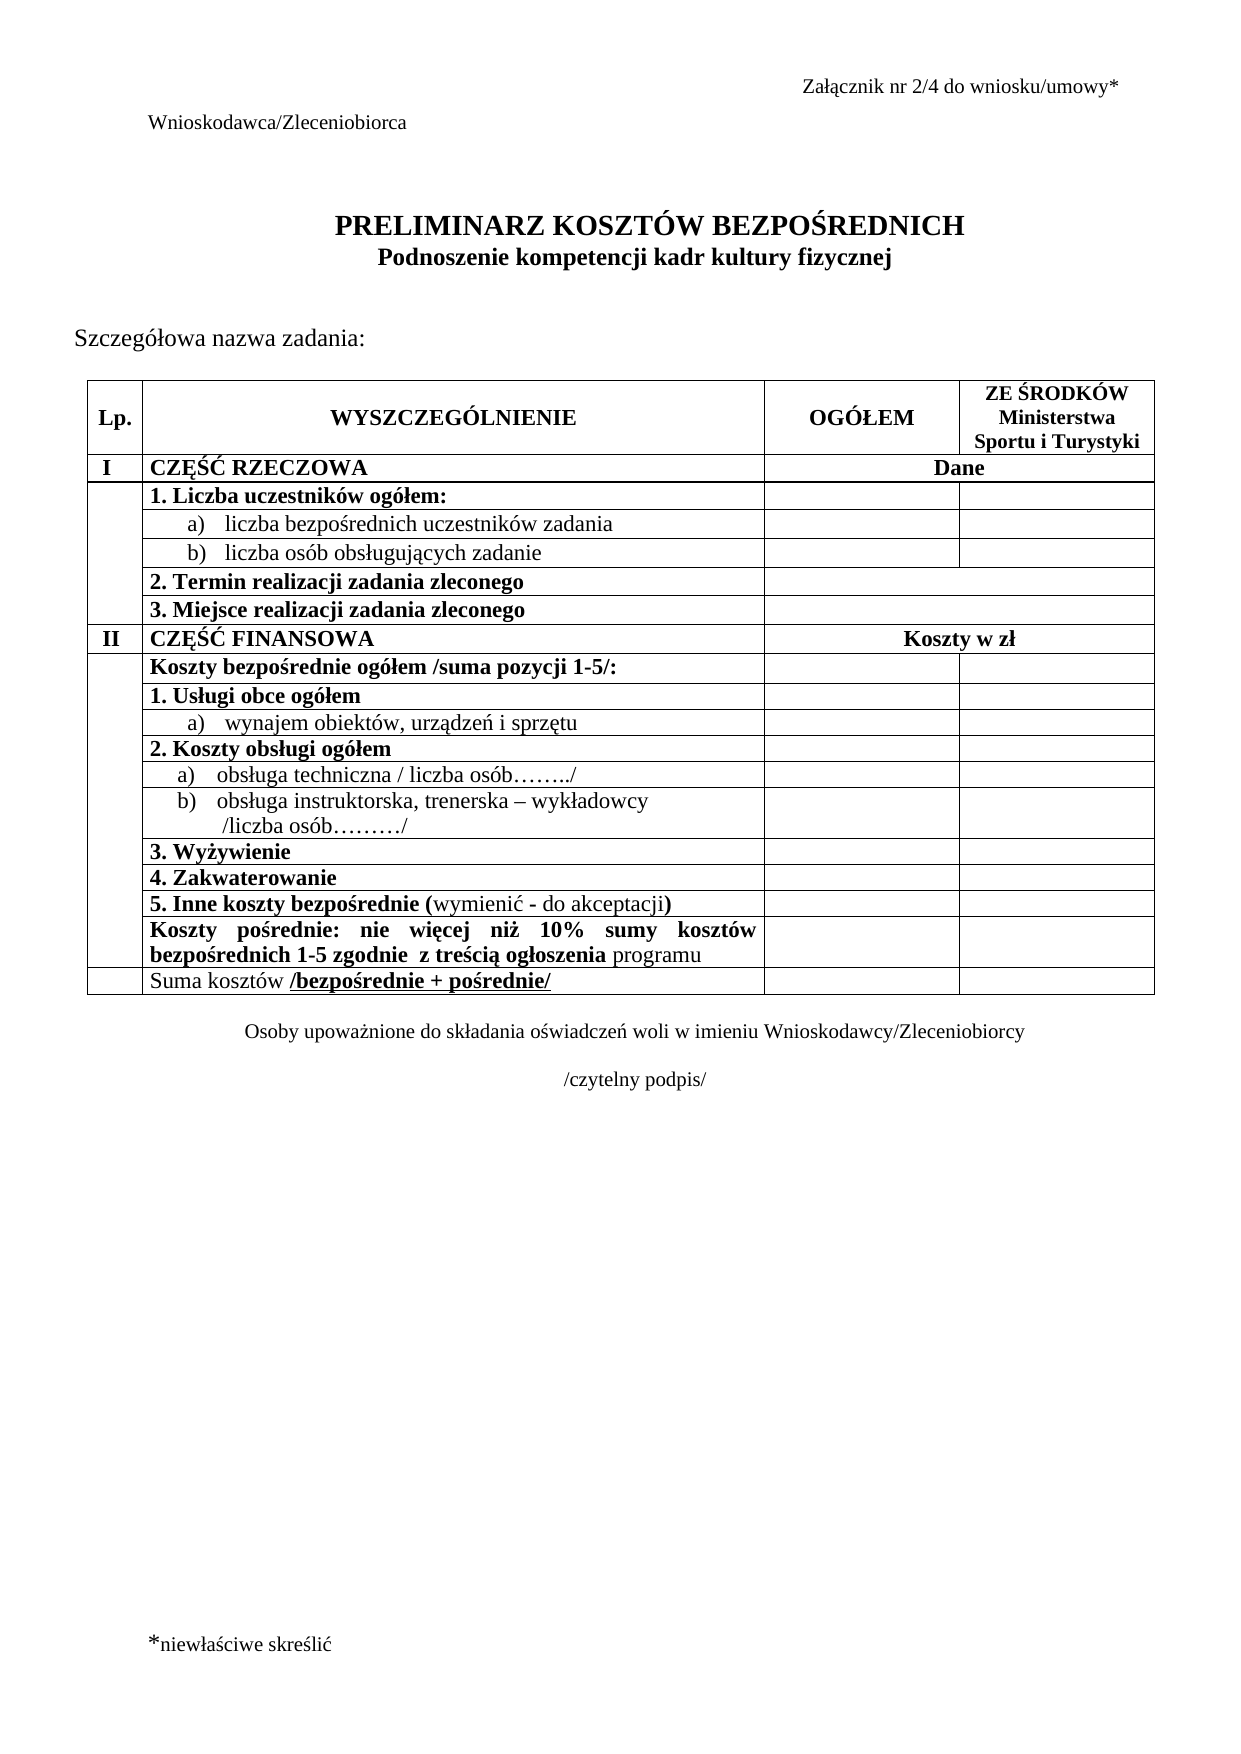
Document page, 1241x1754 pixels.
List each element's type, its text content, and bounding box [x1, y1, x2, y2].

text Podnoszenie kompetencji kadr kultury fizycznej [148, 242, 1122, 271]
text Szczegółowa nazwa zadania: [74, 323, 1137, 351]
table_cell [960, 968, 1154, 993]
table_cell CZĘŚĆ RZECZOWA [143, 455, 764, 481]
table_cell [765, 483, 959, 509]
table_cell Suma kosztów /bezpośrednie + pośrednie/ [143, 968, 764, 993]
table_cell [765, 710, 959, 735]
table_cell 4. Zakwaterowanie [143, 865, 764, 890]
table_cell Koszty w zł [765, 625, 1154, 653]
table_cell [765, 839, 959, 864]
table_cell [960, 483, 1154, 509]
table_cell II [88, 625, 142, 653]
table_cell [960, 917, 1154, 967]
text Załącznik nr 2/4 do wniosku/umowy* [369, 74, 1122, 98]
table_cell [960, 654, 1154, 683]
text Osoby upoważnione do składania oświadczeń woli w imieniu Wnioskodawcy/Zleceniobiorcy [148, 1018, 1122, 1043]
table_cell wynajem obiektów, urządzeń i sprzętu [143, 710, 764, 735]
table_cell [960, 510, 1154, 538]
table_cell [960, 762, 1154, 787]
table_cell 1. Usługi obce ogółem [143, 684, 764, 709]
table_cell I [88, 455, 142, 481]
table_cell Koszty pośrednie: nie więcej niż 10% sumy kosztów bezpośrednich 1-5 zgodnie z treścią ogłoszenia programu [143, 917, 764, 967]
table_cell [960, 710, 1154, 735]
table_cell [765, 891, 959, 916]
text /czytelny podpis/ [148, 1067, 1122, 1091]
table_cell Koszty bezpośrednie ogółem /suma pozycji 1-5/: [143, 654, 764, 683]
text *niewłaściwe skreślić [148, 1628, 1122, 1656]
table_cell [960, 684, 1154, 709]
table_cell [88, 483, 142, 624]
table_cell liczba osób obsługujących zadanie [143, 539, 764, 567]
table_cell [765, 684, 959, 709]
table_header Lp. [88, 381, 142, 453]
table_cell 1. Liczba uczestników ogółem: [143, 483, 764, 509]
table_cell CZĘŚĆ FINANSOWA [143, 625, 764, 653]
table_cell obsługa techniczna / liczba osób……../ [143, 762, 764, 787]
table_header ZE ŚRODKÓW Ministerstwa Sportu i Turystyki [960, 381, 1154, 453]
text PRELIMINARZ KOSZTÓW BEZPOŚREDNICH [148, 208, 1152, 242]
text Wnioskodawca/Zleceniobiorca [148, 110, 1122, 134]
table_cell [88, 654, 142, 967]
table_cell liczba bezpośrednich uczestników zadania [143, 510, 764, 538]
table_cell [960, 865, 1154, 890]
table_cell [765, 865, 959, 890]
table_cell [765, 736, 959, 761]
table_cell obsługa instruktorska, trenerska – wykładowcy /liczba osób………/ [143, 788, 764, 838]
table_cell [765, 917, 959, 967]
table_cell [765, 596, 1154, 624]
table_cell [88, 968, 142, 993]
table_cell [960, 736, 1154, 761]
table_cell [765, 510, 959, 538]
table_cell [765, 788, 959, 838]
table_header WYSZCZEGÓLNIENIE [143, 381, 764, 453]
table_cell 3. Wyżywienie [143, 839, 764, 864]
table_cell Dane [765, 455, 1154, 481]
table_cell 3. Miejsce realizacji zadania zleconego [143, 596, 764, 624]
table_header OGÓŁEM [765, 381, 959, 453]
table_cell [960, 539, 1154, 567]
table_cell [960, 839, 1154, 864]
table_cell [960, 788, 1154, 838]
table_cell 2. Termin realizacji zadania zleconego [143, 568, 764, 594]
table_cell 2. Koszty obsługi ogółem [143, 736, 764, 761]
table_cell [765, 568, 1154, 594]
table_cell [765, 968, 959, 993]
table_cell [765, 762, 959, 787]
table_cell [765, 654, 959, 683]
table_cell [765, 539, 959, 567]
table_cell [960, 891, 1154, 916]
table_cell 5. Inne koszty bezpośrednie (wymienić - do akceptacji) [143, 891, 764, 916]
